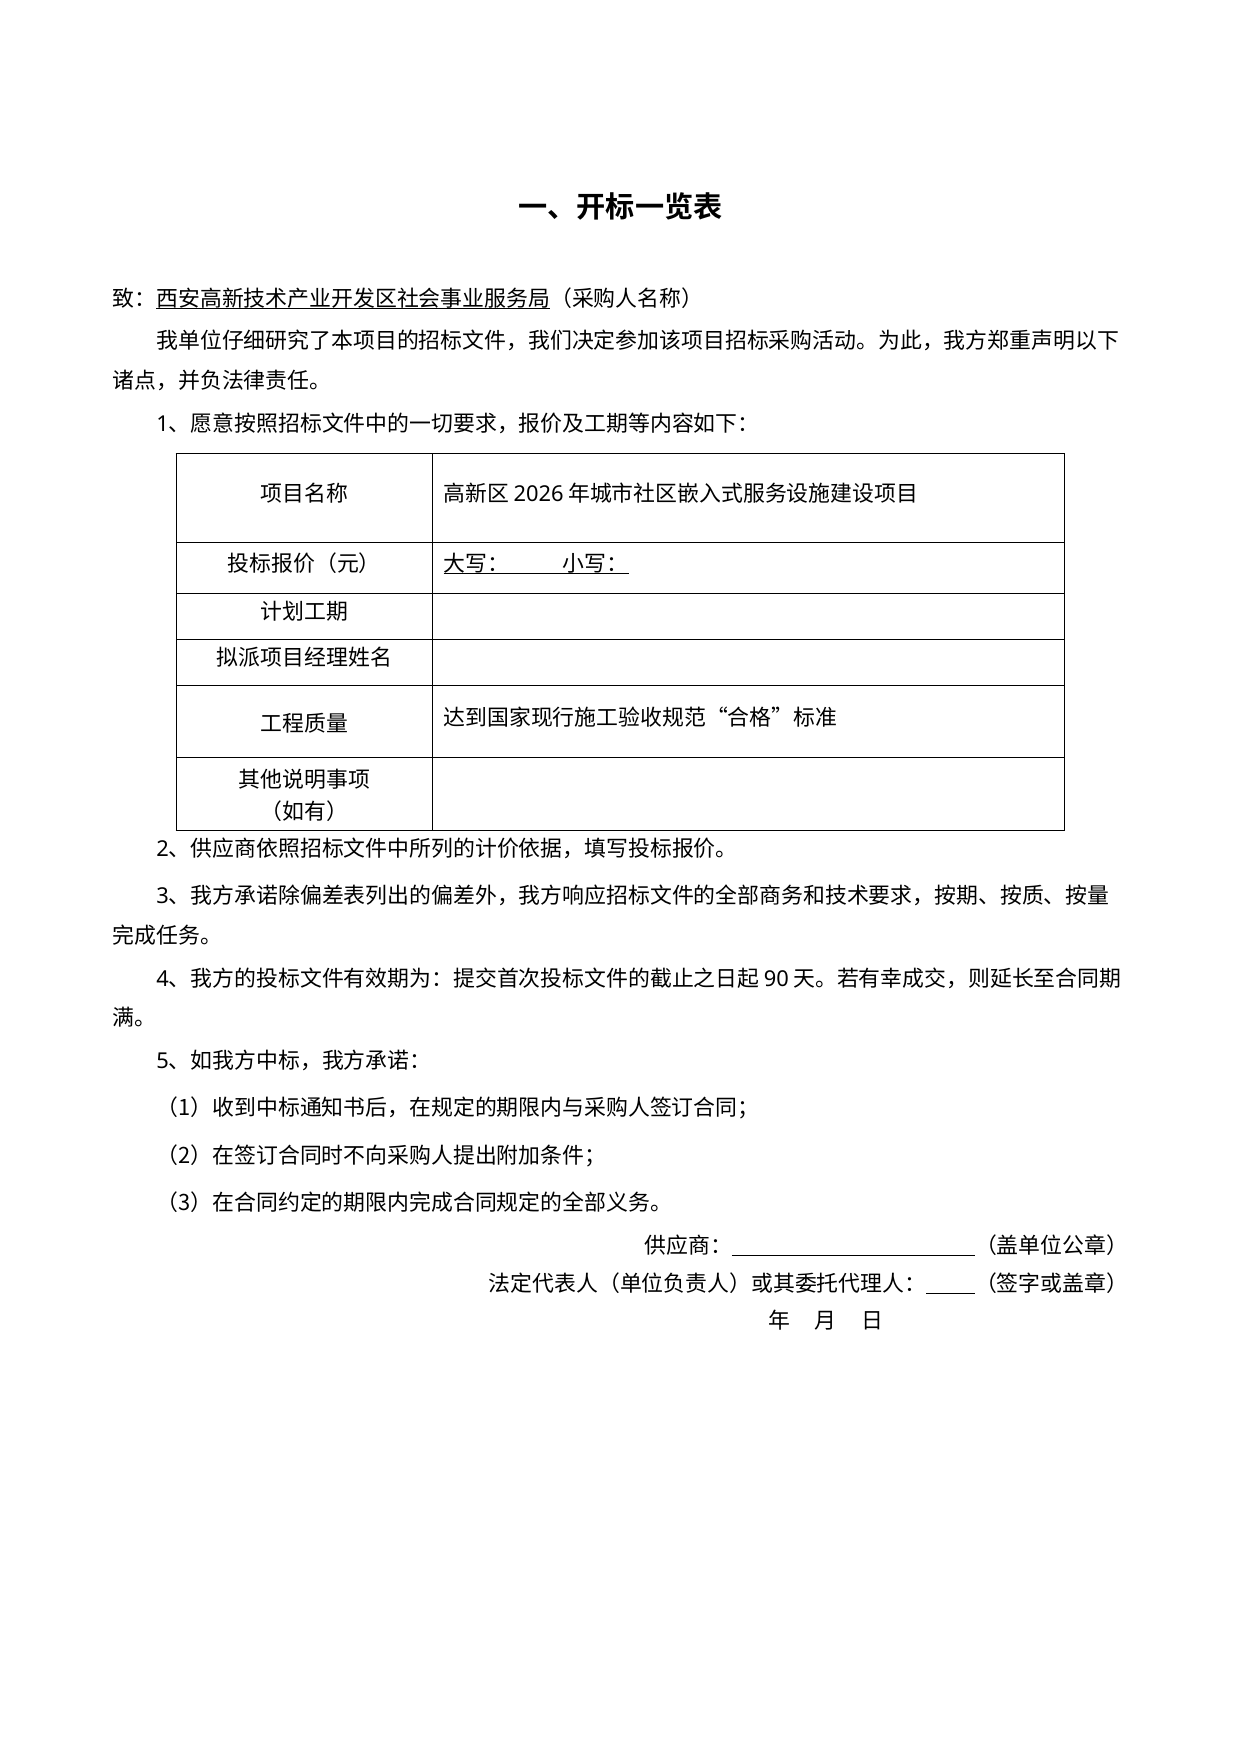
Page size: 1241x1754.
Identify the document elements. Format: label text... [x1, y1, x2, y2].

table_cell 计划工期 [177, 594, 432, 639]
text 一、开标一览表 [112, 172, 1128, 237]
table_cell 其他说明事项 （如有） [177, 758, 432, 830]
text 致：西安高新技术产业开发区社会事业服务局（采购人名称） [112, 286, 1128, 311]
text （2）在签订合同时不向采购人提出附加条件； [112, 1138, 1128, 1169]
text 我单位仔细研究了本项目的招标文件，我们决定参加该项目招标采购活动。为此，我方郑重声明以下诸点，并负法律责任。 [112, 323, 1128, 393]
table_header 高新区2026年城市社区嵌入式服务设施建设项目 [433, 454, 1064, 542]
text 3、我方承诺除偏差表列出的偏差外，我方响应招标文件的全部商务和技术要求，按期、按质、按量完成任务。 [112, 878, 1128, 948]
table_cell [433, 758, 1064, 830]
table_cell 拟派项目经理姓名 [177, 640, 432, 685]
table_cell 投标报价（元） [177, 543, 432, 593]
text 4、我方的投标文件有效期为：提交首次投标文件的截止之日起90天。若有幸成交，则延长至合同期满。 [112, 961, 1128, 1030]
text 5、如我方中标，我方承诺： [112, 1043, 1128, 1074]
table_cell 工程质量 [177, 686, 432, 757]
text （3）在合同约定的期限内完成合同规定的全部义务。 [112, 1185, 1128, 1217]
table_cell [433, 640, 1064, 685]
text 法定代表人（单位负责人）或其委托代理人： （签字或盖章） [112, 1271, 1128, 1296]
text 1、愿意按照招标文件中的一切要求，报价及工期等内容如下： [112, 406, 1128, 437]
text 2、供应商依照招标文件中所列的计价依据，填写投标报价。 [112, 831, 1128, 862]
text 供应商： （盖单位公章） [112, 1233, 1128, 1258]
table_cell [433, 594, 1064, 639]
table_header 项目名称 [177, 454, 432, 542]
text 年 月 日 [112, 1308, 1128, 1334]
table_cell 大写： 小写： [433, 543, 1064, 593]
table_cell 达到国家现行施工验收规范“合格”标准 [433, 686, 1064, 757]
text （1）收到中标通知书后，在规定的期限内与采购人签订合同； [112, 1090, 1128, 1122]
